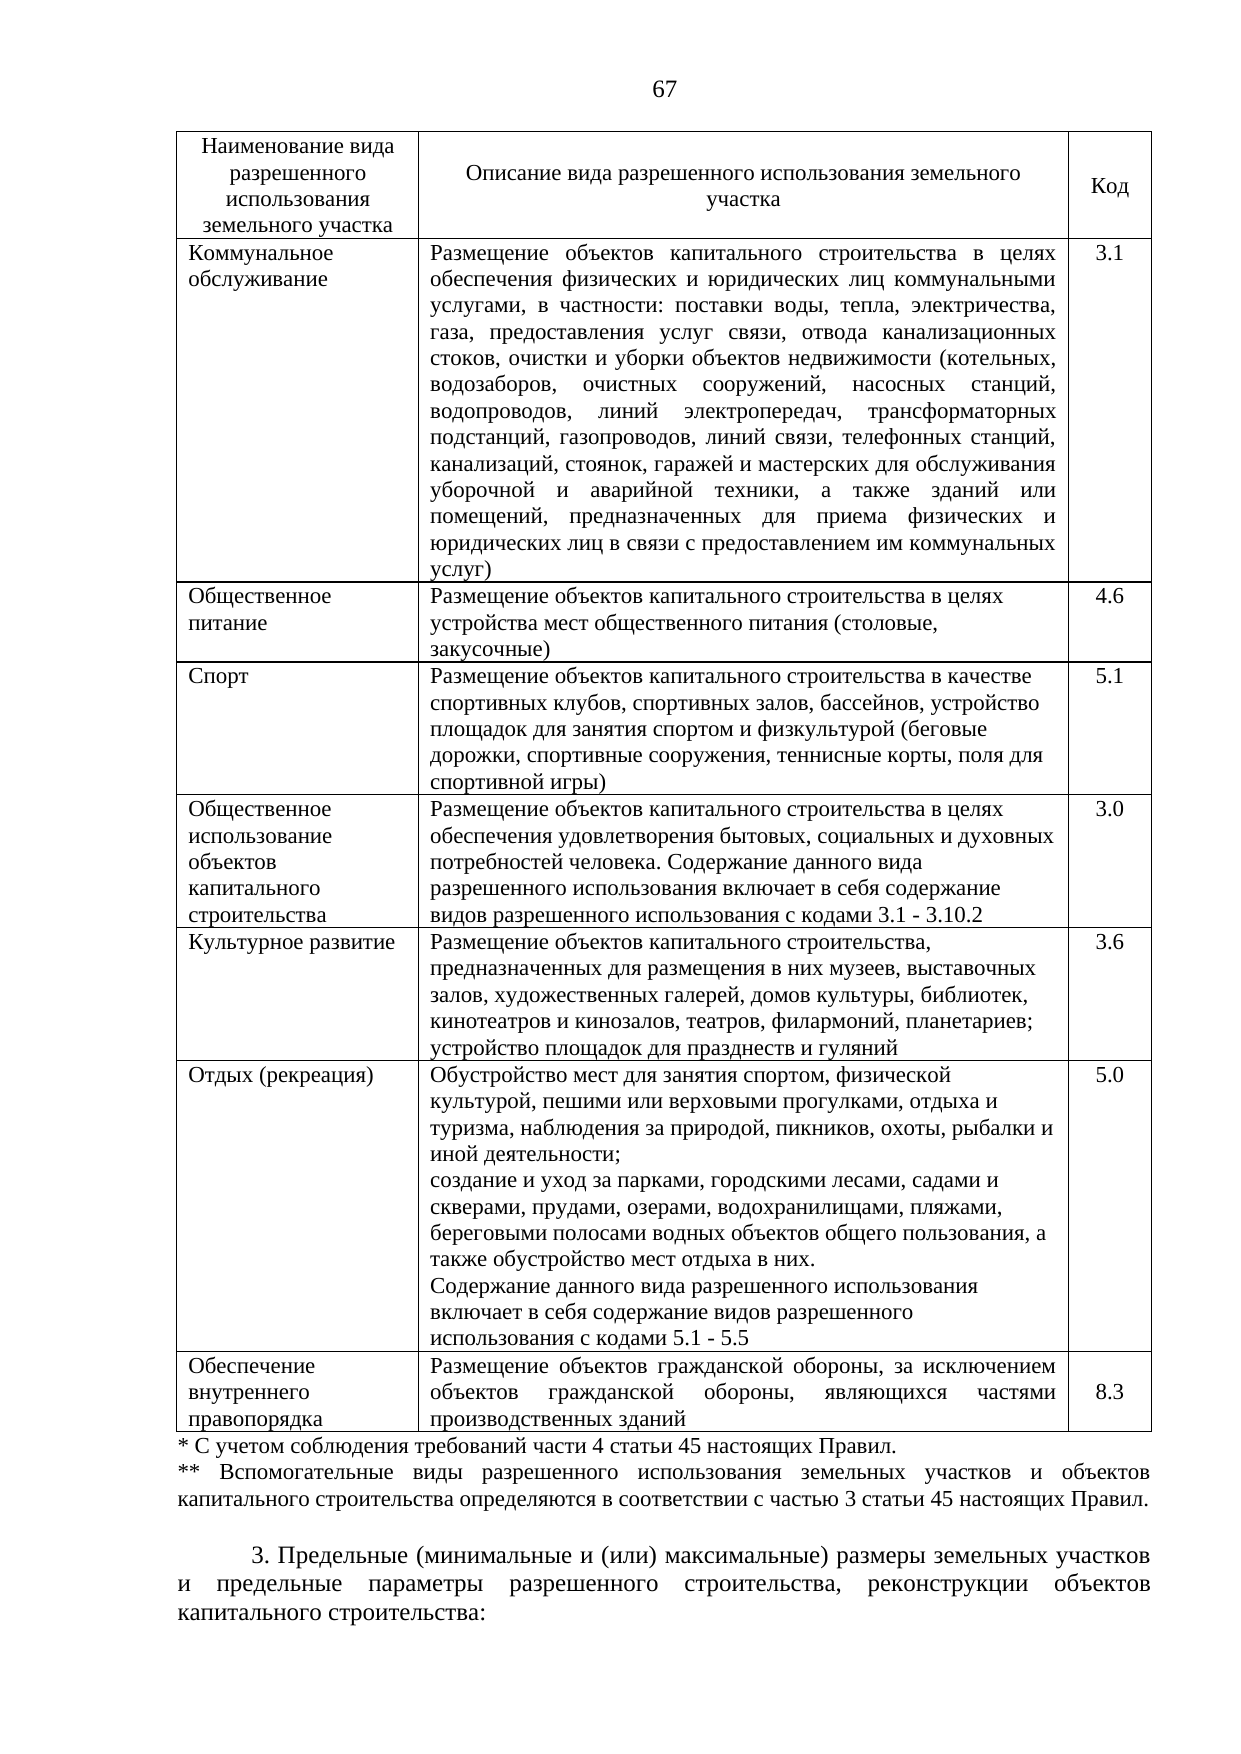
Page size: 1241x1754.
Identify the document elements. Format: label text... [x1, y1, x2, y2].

table_cell 3.1 [1069, 239, 1151, 581]
table_cell Размещение объектов капитального строительства в целях обеспечения удовлетворения бытовых, социальных и духовных потребностей человека. Содержание данного вида разрешенного использования включает в себя содержание видов разрешенного использования с кодами 3.1 - 3.10.2 [419, 795, 1068, 927]
table_cell Обустройство мест для занятия спортом, физической культурой, пешими или верховыми прогулками, отдыха и туризма, наблюдения за природой, пикников, охоты, рыбалки и иной деятельности; создание и уход за парками, городскими лесами, садами и скверами, прудами, озерами, водохранилищами, пляжами, береговыми полосами водных объектов общего пользования, а также обустройство мест отдыха в них. Содержание данного вида разрешенного использования включает в себя содержание видов разрешенного использования с кодами 5.1 - 5.5 [419, 1061, 1068, 1351]
table_cell 3.6 [1069, 928, 1151, 1060]
table_cell 3.0 [1069, 795, 1151, 927]
table_header Описание вида разрешенного использования земельного участка [419, 132, 1068, 238]
table_cell Размещение объектов капитального строительства, предназначенных для размещения в них музеев, выставочных залов, художественных галерей, домов культуры, библиотек, кинотеатров и кинозалов, театров, филармоний, планетариев; устройство площадок для празднеств и гуляний [419, 928, 1068, 1060]
table_header Код [1069, 132, 1151, 238]
table_cell 5.0 [1069, 1061, 1151, 1351]
text ** Вспомогательные виды разрешенного использования земельных участков и объектов капитального строительства определяются в соответствии с частью 3 статьи 45 настоящих Правил. [177, 1458, 1152, 1511]
text * С учетом соблюдения требований части 4 статьи 45 настоящих Правил. [177, 1432, 1133, 1458]
table_cell Общественное использование объектов капитального строительства [177, 795, 418, 927]
table_cell Размещение объектов капитального строительства в качестве спортивных клубов, спортивных залов, бассейнов, устройство площадок для занятия спортом и физкультурой (беговые дорожки, спортивные сооружения, теннисные корты, поля для спортивной игры) [419, 663, 1068, 794]
table_cell Обеспечение внутреннего правопорядка [177, 1352, 418, 1431]
table_cell Спорт [177, 663, 418, 794]
table_cell Коммунальное обслуживание [177, 239, 418, 581]
table_header Наименование вида разрешенного использования земельного участка [177, 132, 418, 238]
table_cell Общественное питание [177, 583, 418, 661]
table_cell 5.1 [1069, 663, 1151, 794]
table_cell 8.3 [1069, 1352, 1151, 1431]
table_cell 4.6 [1069, 583, 1151, 661]
table_cell Размещение объектов гражданской обороны, за исключением объектов гражданской обороны, являющихся частями производственных зданий [419, 1352, 1068, 1431]
table_cell Отдых (рекреация) [177, 1061, 418, 1351]
text 3. Предельные (минимальные и (или) максимальные) размеры земельных участков и предельные параметры разрешенного строительства, реконструкции объектов капитального строительства: [177, 1540, 1152, 1626]
table_cell Культурное развитие [177, 928, 418, 1060]
table_cell Размещение объектов капитального строительства в целях устройства мест общественного питания (столовые, закусочные) [419, 583, 1068, 661]
